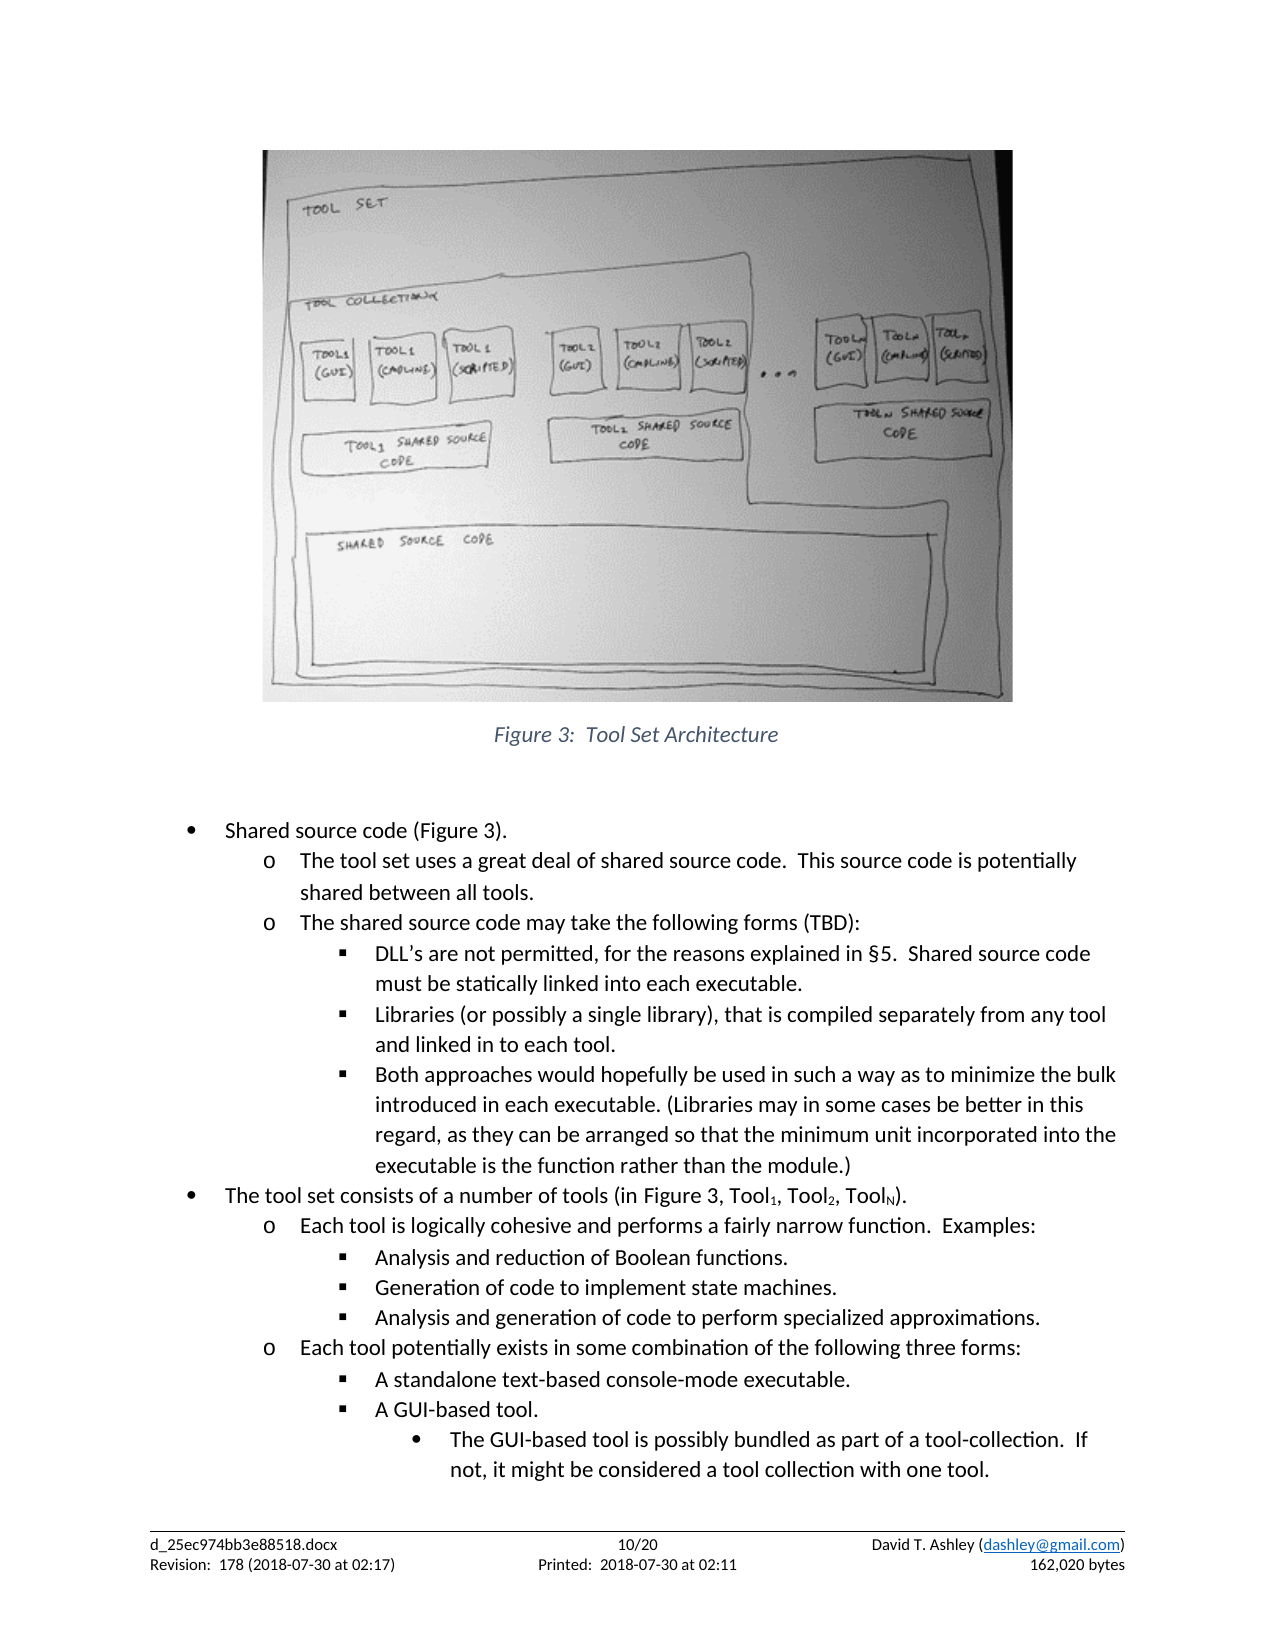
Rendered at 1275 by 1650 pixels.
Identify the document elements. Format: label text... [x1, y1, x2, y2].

list Shared source code (Figure 3). [187, 816, 1125, 844]
list DLL’s are not permitted, for the reasons explained in §5. Shared source code must be statically linked into each executable. [337, 939, 1125, 998]
list The shared source code may take the following forms (TBD): [262, 908, 1125, 937]
list Analysis and generation of code to perform specialized approximations. [337, 1303, 1125, 1331]
list Each tool is logically cohesive and performs a fairly narrow function. Examples: [262, 1211, 1125, 1240]
picture [262, 150, 1013, 702]
list Libraries (or possibly a single library), that is compiled separately from any tool and linked in to each tool. [337, 1000, 1125, 1058]
list Both approaches would hopefully be used in such a way as to minimize the bulk introduced in each executable. (Libraries may in some cases be better in this regard, as they can be arranged so that the minimum unit incorporated into the executable is the function rather than the module.) [337, 1060, 1125, 1179]
list Each tool potentially exists in some combination of the following three forms: [262, 1333, 1125, 1362]
list A GUI-based tool. [337, 1395, 1125, 1423]
list Generation of code to implement state machines. [337, 1273, 1125, 1301]
list The tool set consists of a number of tools (in Figure 3, Tool1, Tool2, ToolN). [187, 1181, 1125, 1209]
list Analysis and reduction of Boolean functions. [337, 1243, 1125, 1271]
list The tool set uses a great deal of shared source code. This source code is potentially shared between all tools. [262, 846, 1125, 906]
list The GUI-based tool is possibly bundled as part of a tool-collection. If not, it might be considered a tool collection with one tool. [412, 1425, 1125, 1483]
list A standalone text-based console-mode executable. [337, 1365, 1125, 1393]
